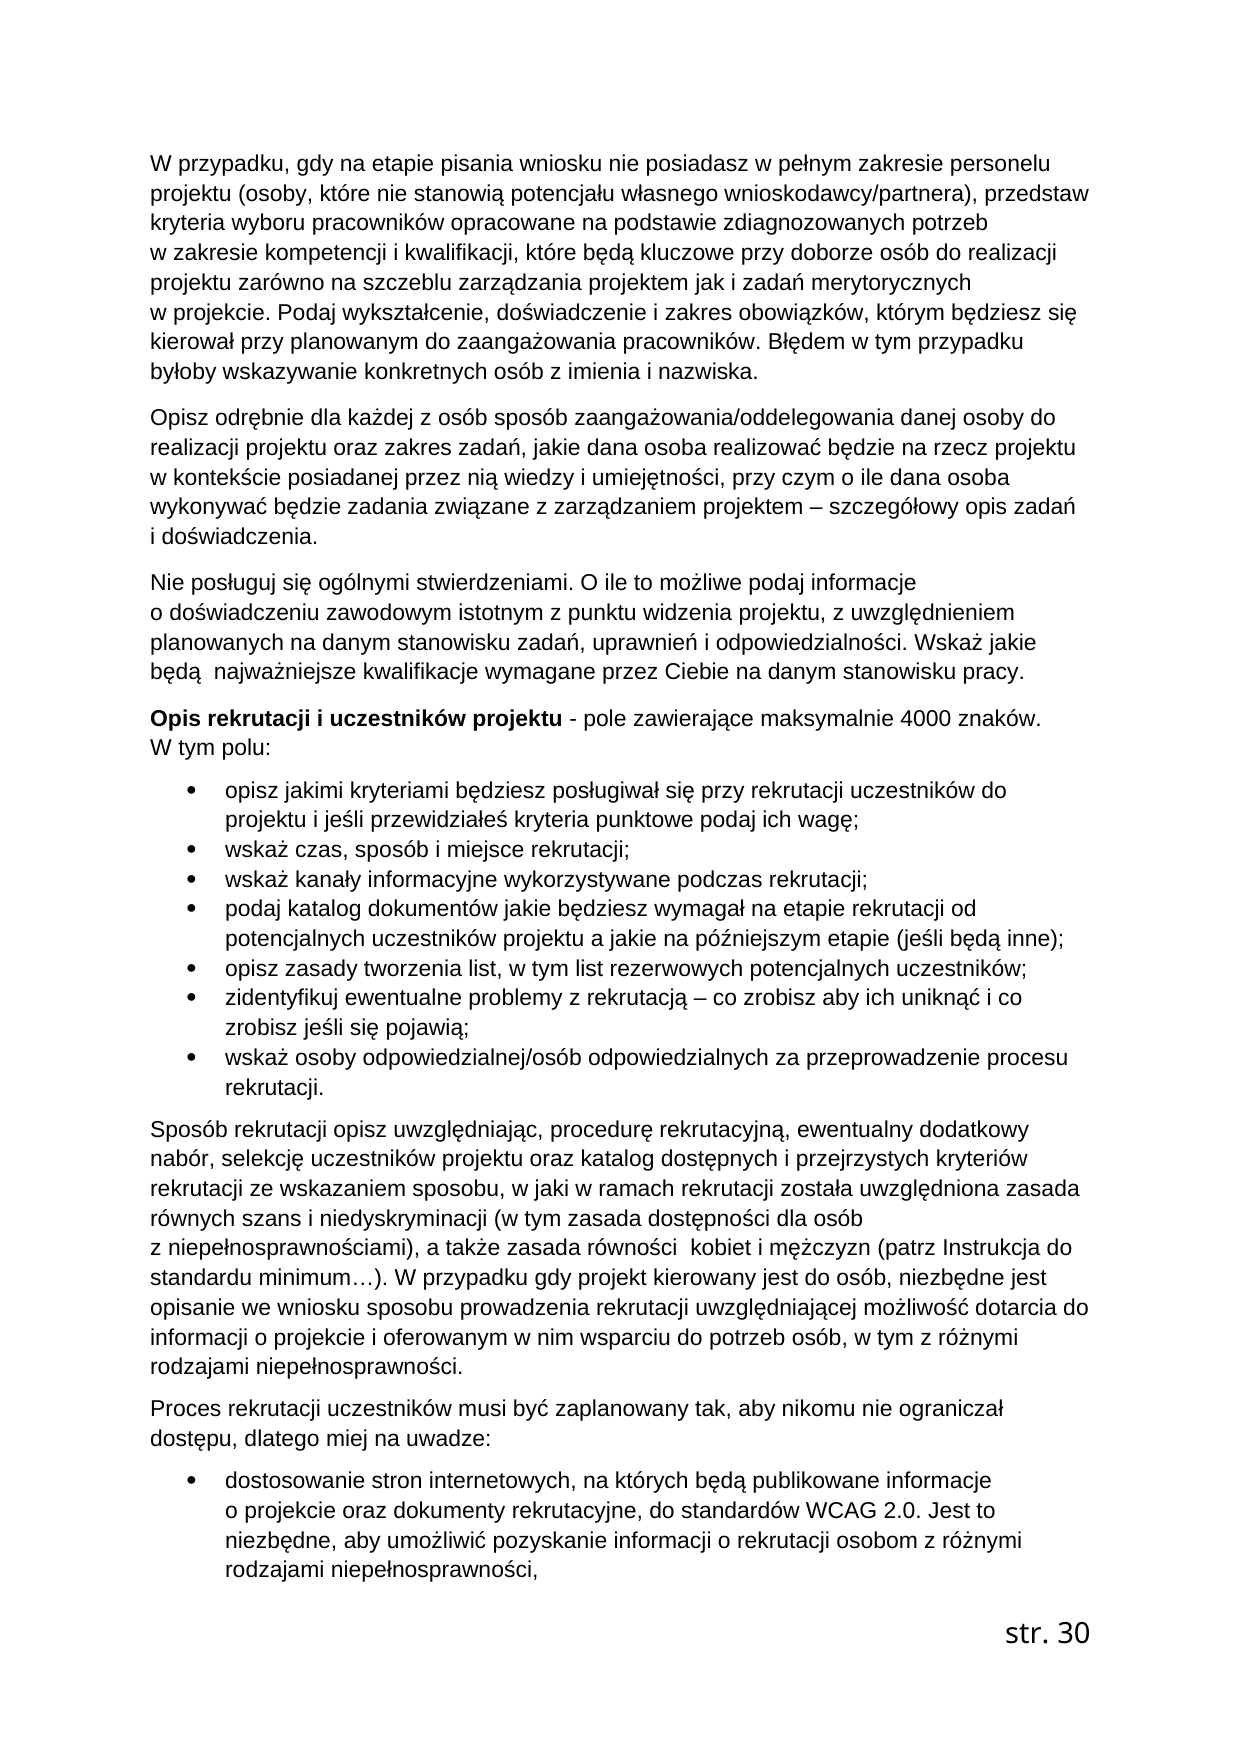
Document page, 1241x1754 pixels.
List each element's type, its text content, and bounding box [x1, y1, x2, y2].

list podaj katalog dokumentów jakie będziesz wymagał na etapie rekrutacji od potencjalnych uczestników projektu a jakie na późniejszym etapie (jeśli będą inne); [187, 895, 1090, 951]
text Opisz odrębnie dla każdej z osób sposób zaangażowania/oddelegowania danej osoby do realizacji projektu oraz zakres zadań, jakie dana osoba realizować będzie na rzecz projektu w kontekście posiadanej przez nią wiedzy i umiejętności, przy czym o ile dana osoba wykonywać będzie zadania związane z zarządzaniem projektem – szczegółowy opis zadań i doświadczenia. [150, 404, 1090, 549]
text Nie posługuj się ogólnymi stwierdzeniami. O ile to możliwe podaj informacje o doświadczeniu zawodowym istotnym z punktu widzenia projektu, z uwzględnieniem planowanych na danym stanowisku zadań, uprawnień i odpowiedzialności. Wskaż jakie będą najważniejsze kwalifikacje wymagane przez Ciebie na danym stanowisku pracy. [150, 569, 1090, 685]
list wskaż czas, sposób i miejsce rekrutacji; [187, 836, 1090, 862]
list dostosowanie stron internetowych, na których będą publikowane informacje o projekcie oraz dokumenty rekrutacyjne, do standardów WCAG 2.0. Jest to niezbędne, aby umożliwić pozyskanie informacji o rekrutacji osobom z różnymi rodzajami niepełnosprawności, [187, 1467, 1090, 1583]
list wskaż osoby odpowiedzialnej/osób odpowiedzialnych za przeprowadzenie procesu rekrutacji. [187, 1044, 1090, 1100]
list zidentyfikuj ewentualne problemy z rekrutacją – co zrobisz aby ich uniknąć i co zrobisz jeśli się pojawią; [187, 984, 1090, 1040]
list opisz jakimi kryteriami będziesz posługiwał się przy rekrutacji uczestników do projektu i jeśli przewidziałeś kryteria punktowe podaj ich wagę; [187, 777, 1090, 833]
text Opis rekrutacji i uczestników projektu - pole zawierające maksymalnie 4000 znaków. W tym polu: [150, 705, 1090, 761]
text Sposób rekrutacji opisz uwzględniając, procedurę rekrutacyjną, ewentualny dodatkowy nabór, selekcję uczestników projektu oraz katalog dostępnych i przejrzystych kryteriów rekrutacji ze wskazaniem sposobu, w jaki w ramach rekrutacji została uwzględniona zasada równych szans i niedyskryminacji (w tym zasada dostępności dla osób z niepełnosprawnościami), a także zasada równości kobiet i mężczyzn (patrz Instrukcja do standardu minimum…). W przypadku gdy projekt kierowany jest do osób, niezbędne jest opisanie we wniosku sposobu prowadzenia rekrutacji uwzględniającej możliwość dotarcia do informacji o projekcie i oferowanym w nim wsparciu do potrzeb osób, w tym z różnymi rodzajami niepełnosprawności. [150, 1116, 1090, 1379]
list wskaż kanały informacyjne wykorzystywane podczas rekrutacji; [187, 866, 1090, 892]
text W przypadku, gdy na etapie pisania wniosku nie posiadasz w pełnym zakresie personelu projektu (osoby, które nie stanowią potencjału własnego wnioskodawcy/partnera), przedstaw kryteria wyboru pracowników opracowane na podstawie zdiagnozowanych potrzeb w zakresie kompetencji i kwalifikacji, które będą kluczowe przy doborze osób do realizacji projektu zarówno na szczeblu zarządzania projektem jak i zadań merytorycznych w projekcie. Podaj wykształcenie, doświadczenie i zakres obowiązków, którym będziesz się kierował przy planowanym do zaangażowania pracowników. Błędem w tym przypadku byłoby wskazywanie konkretnych osób z imienia i nazwiska. [150, 150, 1090, 384]
text Proces rekrutacji uczestników musi być zaplanowany tak, aby nikomu nie ograniczał dostępu, dlatego miej na uwadze: [150, 1395, 1090, 1451]
list opisz zasady tworzenia list, w tym list rezerwowych potencjalnych uczestników; [187, 955, 1090, 981]
